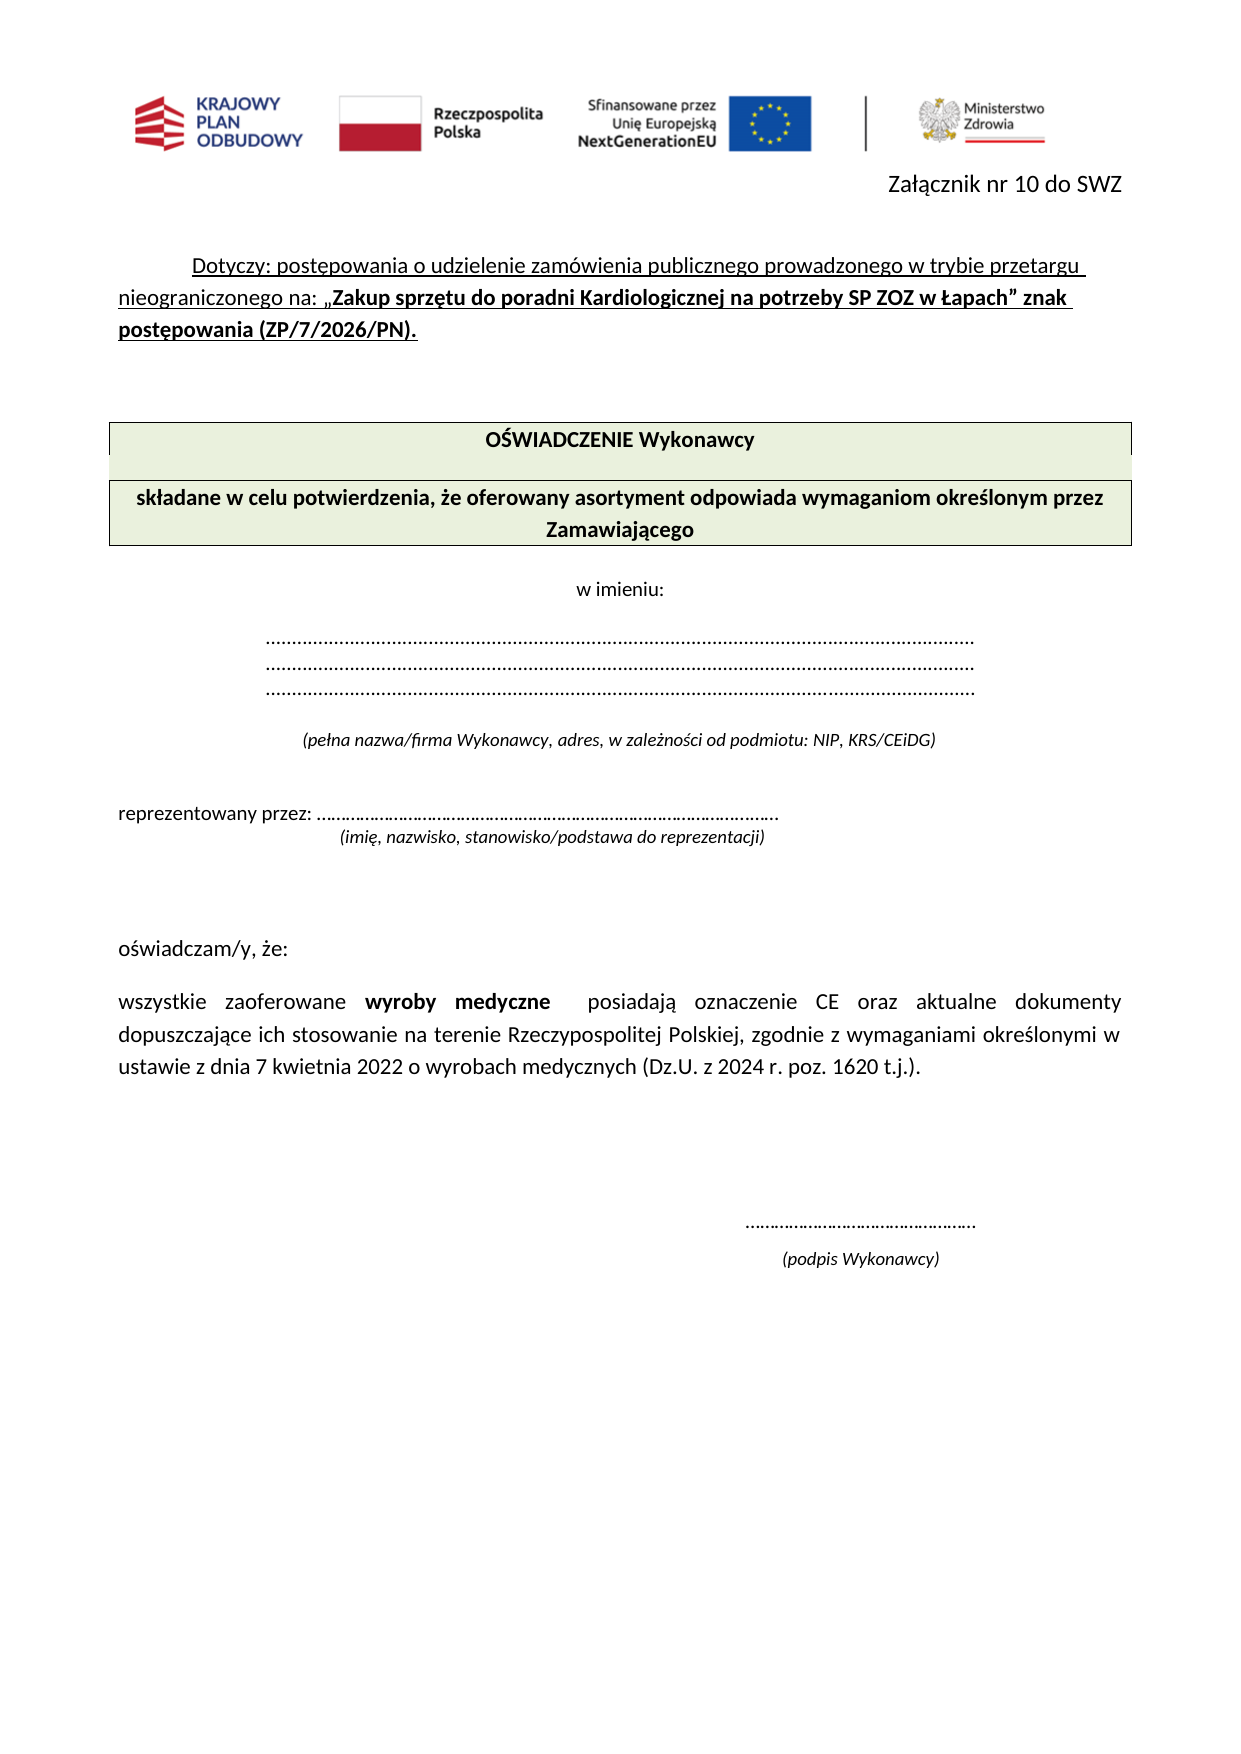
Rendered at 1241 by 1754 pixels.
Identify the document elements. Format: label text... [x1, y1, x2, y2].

text (imię, nazwisko, stanowisko/podstawa do reprezentacji) [266, 825, 1122, 848]
text ....................................................................................................................................... [118, 650, 1122, 675]
text (pełna nazwa/firma Wykonawcy, adres, w zależności od podmiotu: NIP, KRS/CEiDG) [118, 728, 1122, 751]
text Dotyczy: postępowania o udzielenie zamówienia publicznego prowadzonego w trybie przetargu nieograniczonego na: „Zakup sprzętu do poradni Kardiologicznej na potrzeby SP ZOZ w Łapach” znak postępowania (ZP/7/2026/PN). [118, 251, 1122, 344]
picture [118, 73, 1064, 168]
text Załącznik nr 10 do SWZ [118, 168, 1122, 198]
text OŚWIADCZENIE Wykonawcy [110, 423, 1131, 455]
text składane w celu potwierdzenia, że oferowany asortyment odpowiada wymaganiom określonym przez Zamawiającego [110, 481, 1131, 545]
text (podpis Wykonawcy) [708, 1247, 1122, 1270]
text w imieniu: [118, 576, 1122, 601]
text wszystkie zaoferowane wyroby medyczne posiadają oznaczenie CE oraz aktualne dokumenty dopuszczające ich stosowanie na terenie Rzeczypospolitej Polskiej, zgodnie z wymaganiami określonymi w ustawie z dnia 7 kwietnia 2022 o wyrobach medycznych (Dz.U. z 2024 r. poz. 1620 t.j.). [118, 987, 1122, 1080]
text ....................................................................................................................................... [118, 624, 1122, 650]
text ………………………………………… [118, 1209, 1122, 1234]
text reprezentowany przez: ……………………………………………………………………………...…… [118, 800, 1122, 825]
text oświadczam/y, że: [118, 934, 1122, 962]
text ....................................................................................................................................... [118, 675, 1122, 701]
